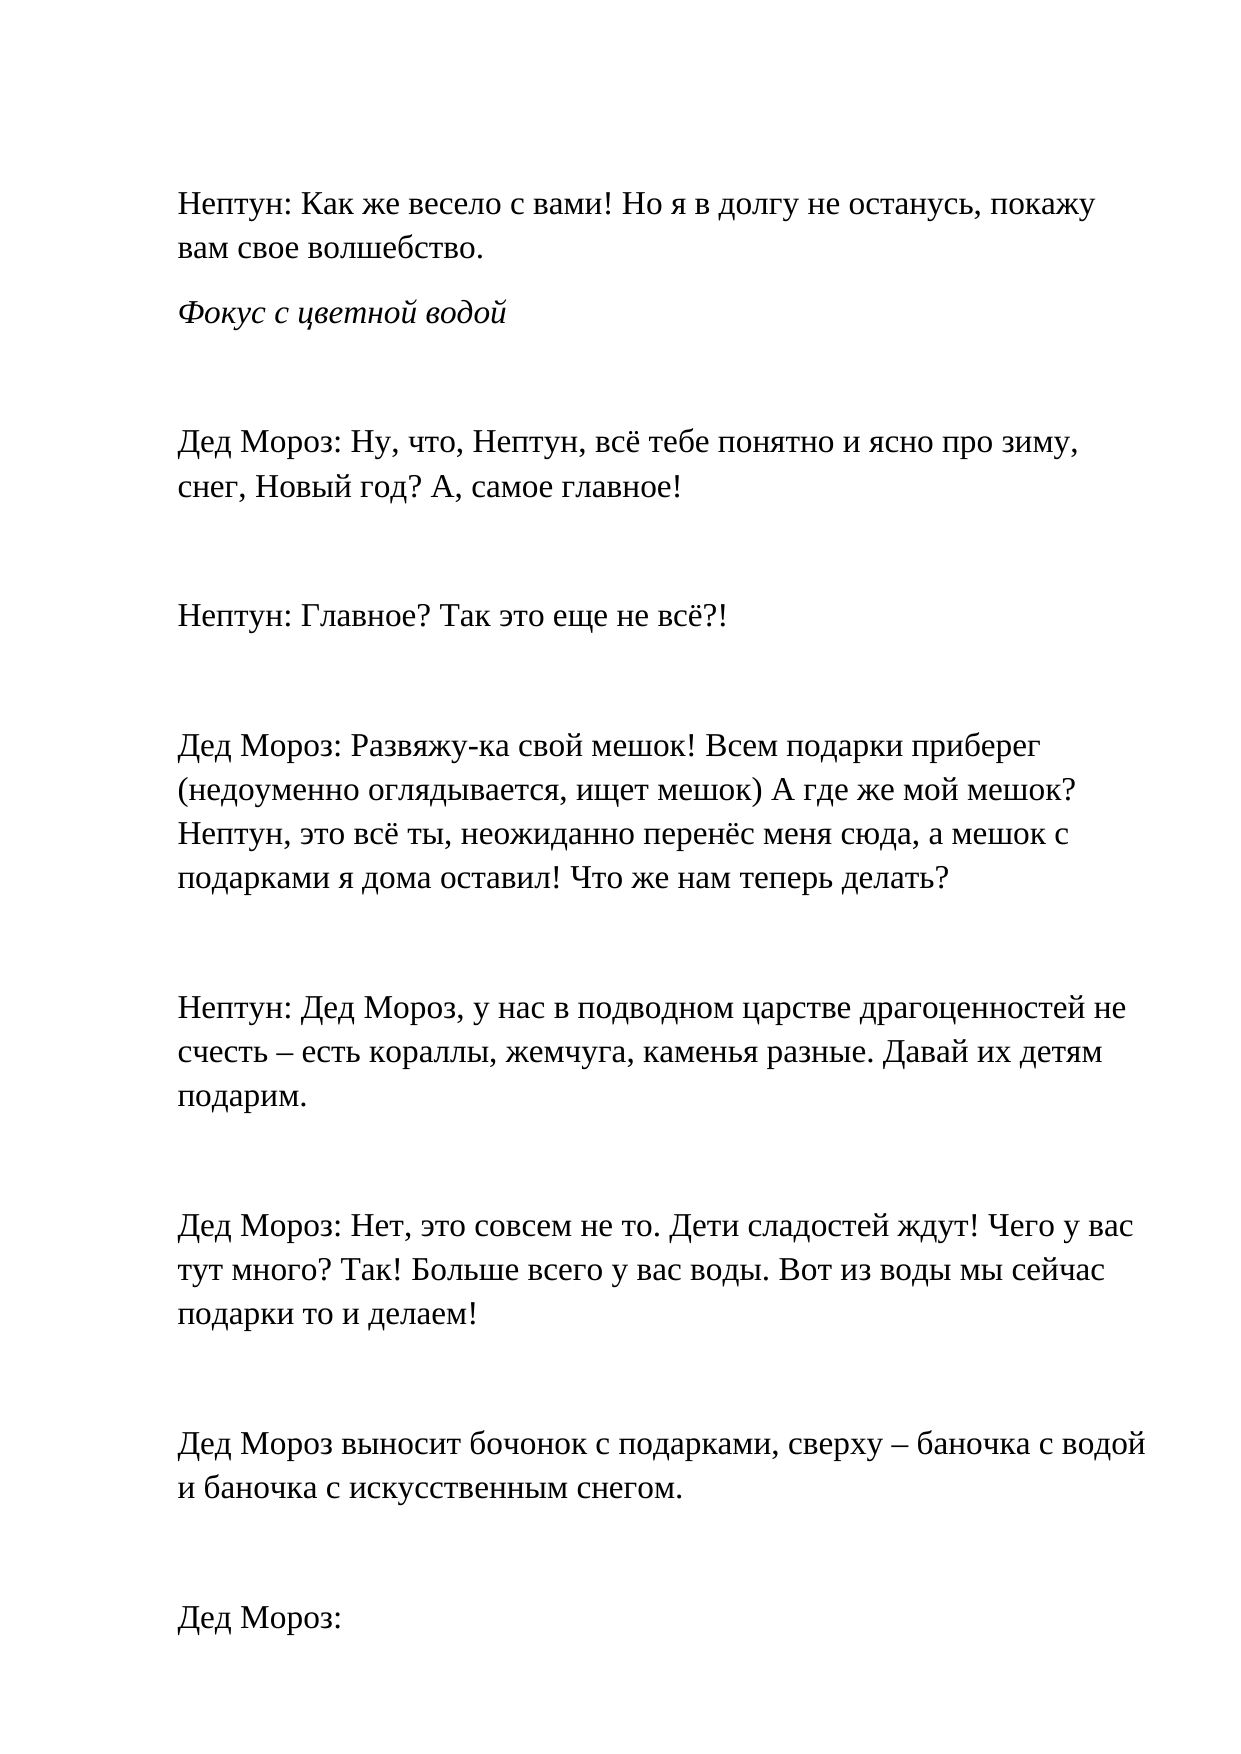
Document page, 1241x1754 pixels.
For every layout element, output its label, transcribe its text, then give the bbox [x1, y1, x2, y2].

text Дед Мороз: Ну, что, Нептун, всё тебе понятно и ясно про зиму, снег, Новый год? А, самое главное! [177, 422, 1152, 504]
text Дед Мороз: Нет, это совсем не то. Дети сладостей ждут! Чего у вас тут много? Так! Больше всего у вас воды. Вот из воды мы сейчас подарки то и делаем! [177, 1205, 1152, 1332]
text Дед Мороз: Развяжу-ка свой мешок! Всем подарки приберег (недоуменно оглядывается, ищет мешок) А где же мой мешок? Нептун, это всё ты, неожиданно перенёс меня сюда, а мешок с подарками я дома оставил! Что же нам теперь делать? [177, 725, 1152, 896]
text Дед Мороз: [177, 1597, 1152, 1635]
text Дед Мороз выносит бочонок с подарками, сверху – баночка с водой и баночка с искусственным снегом. [177, 1423, 1152, 1506]
text Нептун: Главное? Так это еще не всё?! [177, 596, 1152, 634]
text Нептун: Как же весело с вами! Но я в долгу не останусь, покажу вам свое волшебство. [177, 183, 1152, 265]
text Нептун: Дед Мороз, у нас в подводном царстве драгоценностей не счесть – есть кораллы, жемчуга, каменья разные. Давай их детям подарим. [177, 987, 1152, 1114]
text Фокус с цветной водой [177, 292, 1152, 330]
